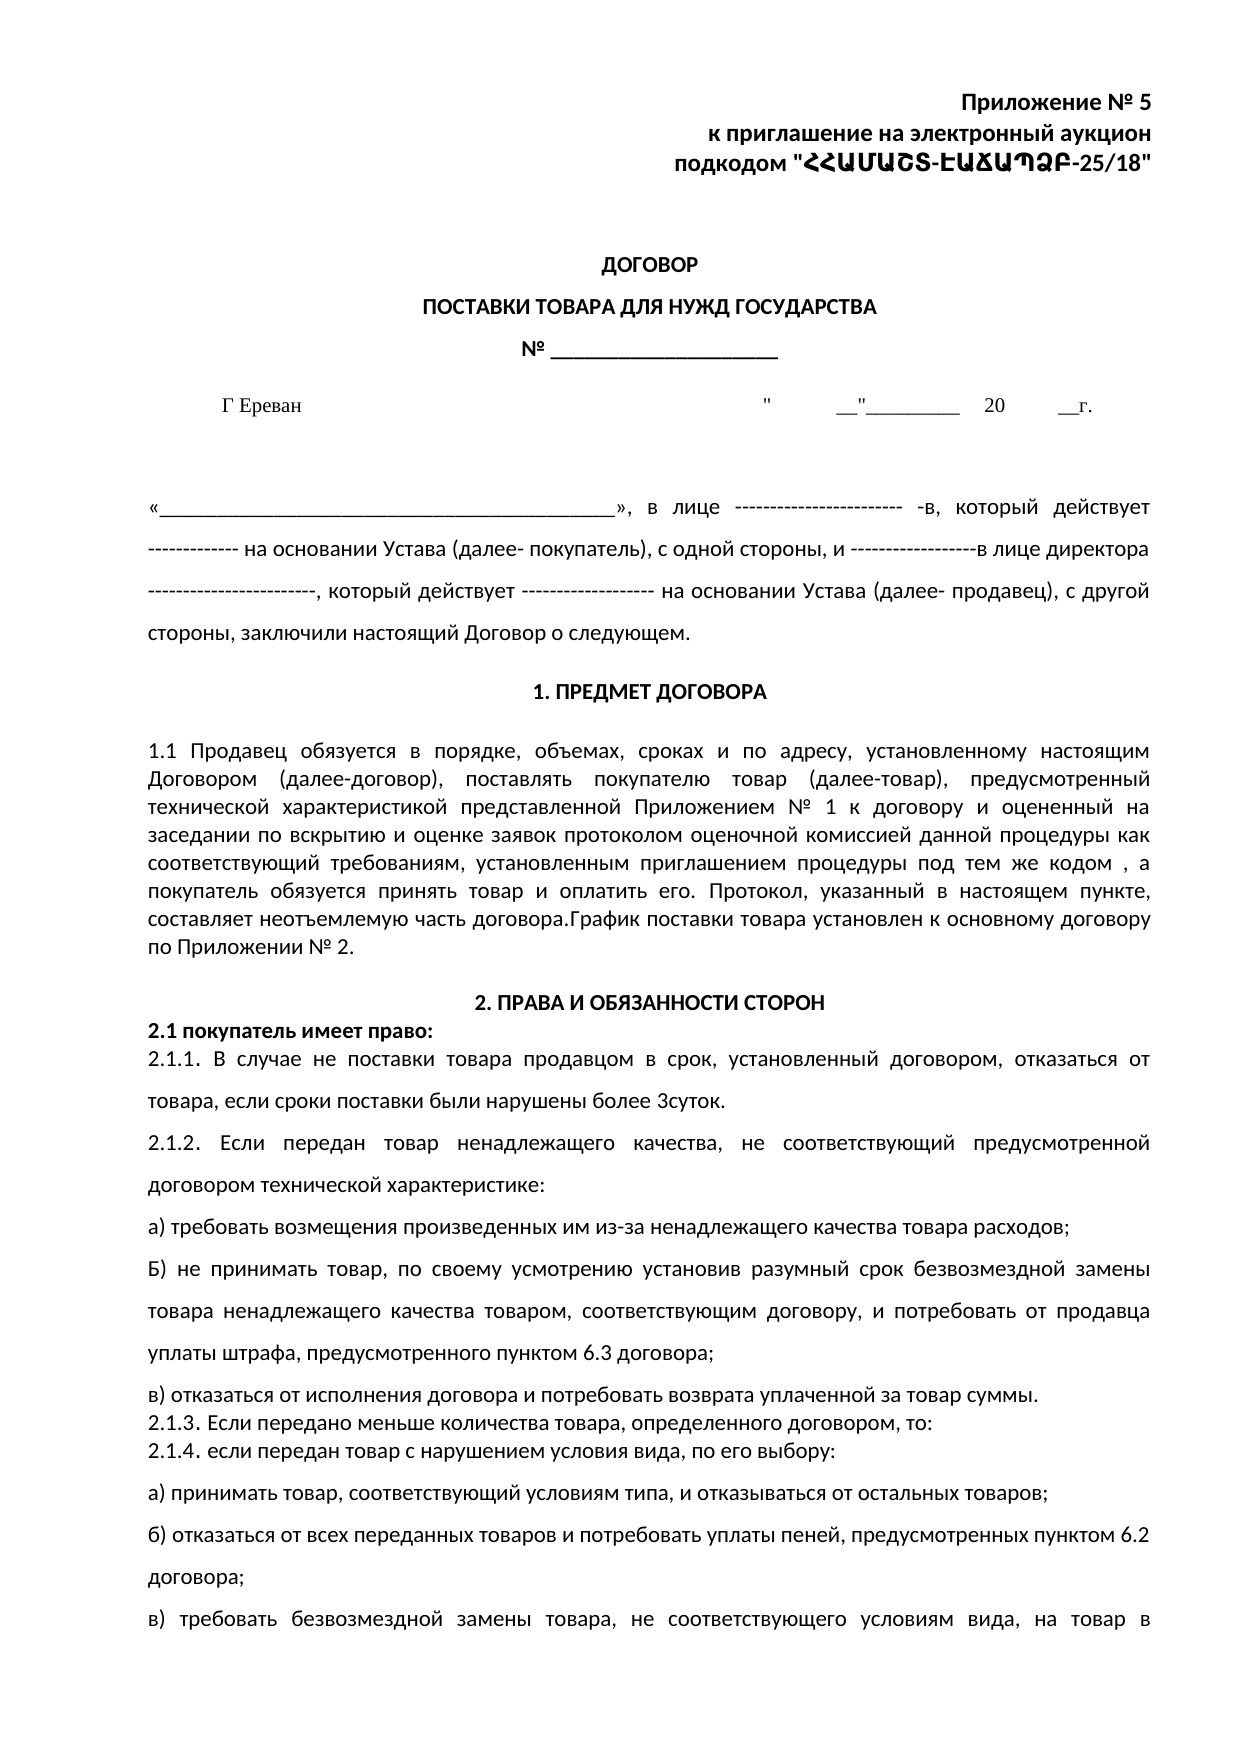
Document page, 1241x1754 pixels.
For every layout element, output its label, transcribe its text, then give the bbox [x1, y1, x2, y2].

text к приглашение на электронный аукцион [177, 117, 1152, 147]
list Б) не принимать товар, по своему усмотрению установив разумный срок безвозмездной замены товара ненадлежащего качества товаром, соответствующим договору, и потребовать от продавца уплаты штрафа, предусмотренного пунктом 6.3 договора; [148, 1254, 1152, 1366]
list 2.1.4․ если передан товар с нарушением условия вида, по его выбору: [148, 1436, 1152, 1464]
text 2.1 покупатель имеет право: [148, 1016, 1152, 1044]
list б) отказаться от всех переданных товаров и потребовать уплаты пеней, предусмотренных пунктом 6.2 договора; [148, 1520, 1152, 1590]
text ПОСТАВКИ ТОВАРА ДЛЯ НУЖД ГОСУДАРСТВА [148, 292, 1152, 321]
table_header " __"_________ 20 __г. [620, 393, 1104, 434]
text 2.1.3․ Если передано меньше количества товара, определенного договором, то: [148, 1408, 1152, 1436]
text 1. ПРЕДМЕТ ДОГОВОРА [148, 677, 1152, 705]
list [148, 1604, 1152, 1632]
text «________________________________________», в лице ------------------------ -в, который действует ------------- на основании Устава (далее- покупатель), с одной стороны, и ------------------в лице директора ------------------------, который действует ------------------- на основании Устава (далее- продавец), с другой стороны, заключили настоящий Договор о следующем. [148, 492, 1152, 646]
text в) отказаться от исполнения договора и потребовать возврата уплаченной за товар суммы. [148, 1380, 1152, 1408]
list а) принимать товар, соответствующий условиям типа, и отказываться от остальных товаров; [148, 1478, 1152, 1506]
text подкодом "ՀՀԱՄԱՇՏ-ԷԱՃԱՊՁԲ-25/18" [177, 147, 1152, 178]
text 1.1 Продавец обязуется в порядке, объемах, сроках и по адресу, установленному настоящим Договором (далее-договор), поставлять покупателю товар (далее-товар), предусмотренный технической характеристикой представленной Приложением № 1 к договору и оцененный на заседании по вскрытию и оценке заявок протоколом оценочной комиссией данной процедуры как соответствующий требованиям, установленным приглашением процедуры под тем же кодом , а покупатель обязуется принять товар и оплатить его. Протокол, указанный в настоящем пункте, составляет неотъемлемую часть договора.График поставки товара установлен к основному договору по Приложении № 2. [148, 736, 1152, 960]
table_header Г Ереван [136, 393, 620, 434]
list 2.1.2․ Если передан товар ненадлежащего качества, не соответствующий предусмотренной договором технической характеристике: [148, 1128, 1152, 1198]
list 2.1.1․ В случае не поставки товара продавцом в срок, установленный договором, отказаться от товара, если сроки поставки были нарушены более 3суток. [148, 1044, 1152, 1114]
list 2. ПРАВА И ОБЯЗАННОСТИ СТОРОН [148, 988, 1152, 1016]
list а) требовать возмещения произведенных им из-за ненадлежащего качества товара расходов; [148, 1212, 1152, 1240]
text Приложение № 5 [148, 86, 1152, 117]
text ДОГОВОР [148, 251, 1152, 278]
text № ____________________ [148, 334, 1152, 362]
